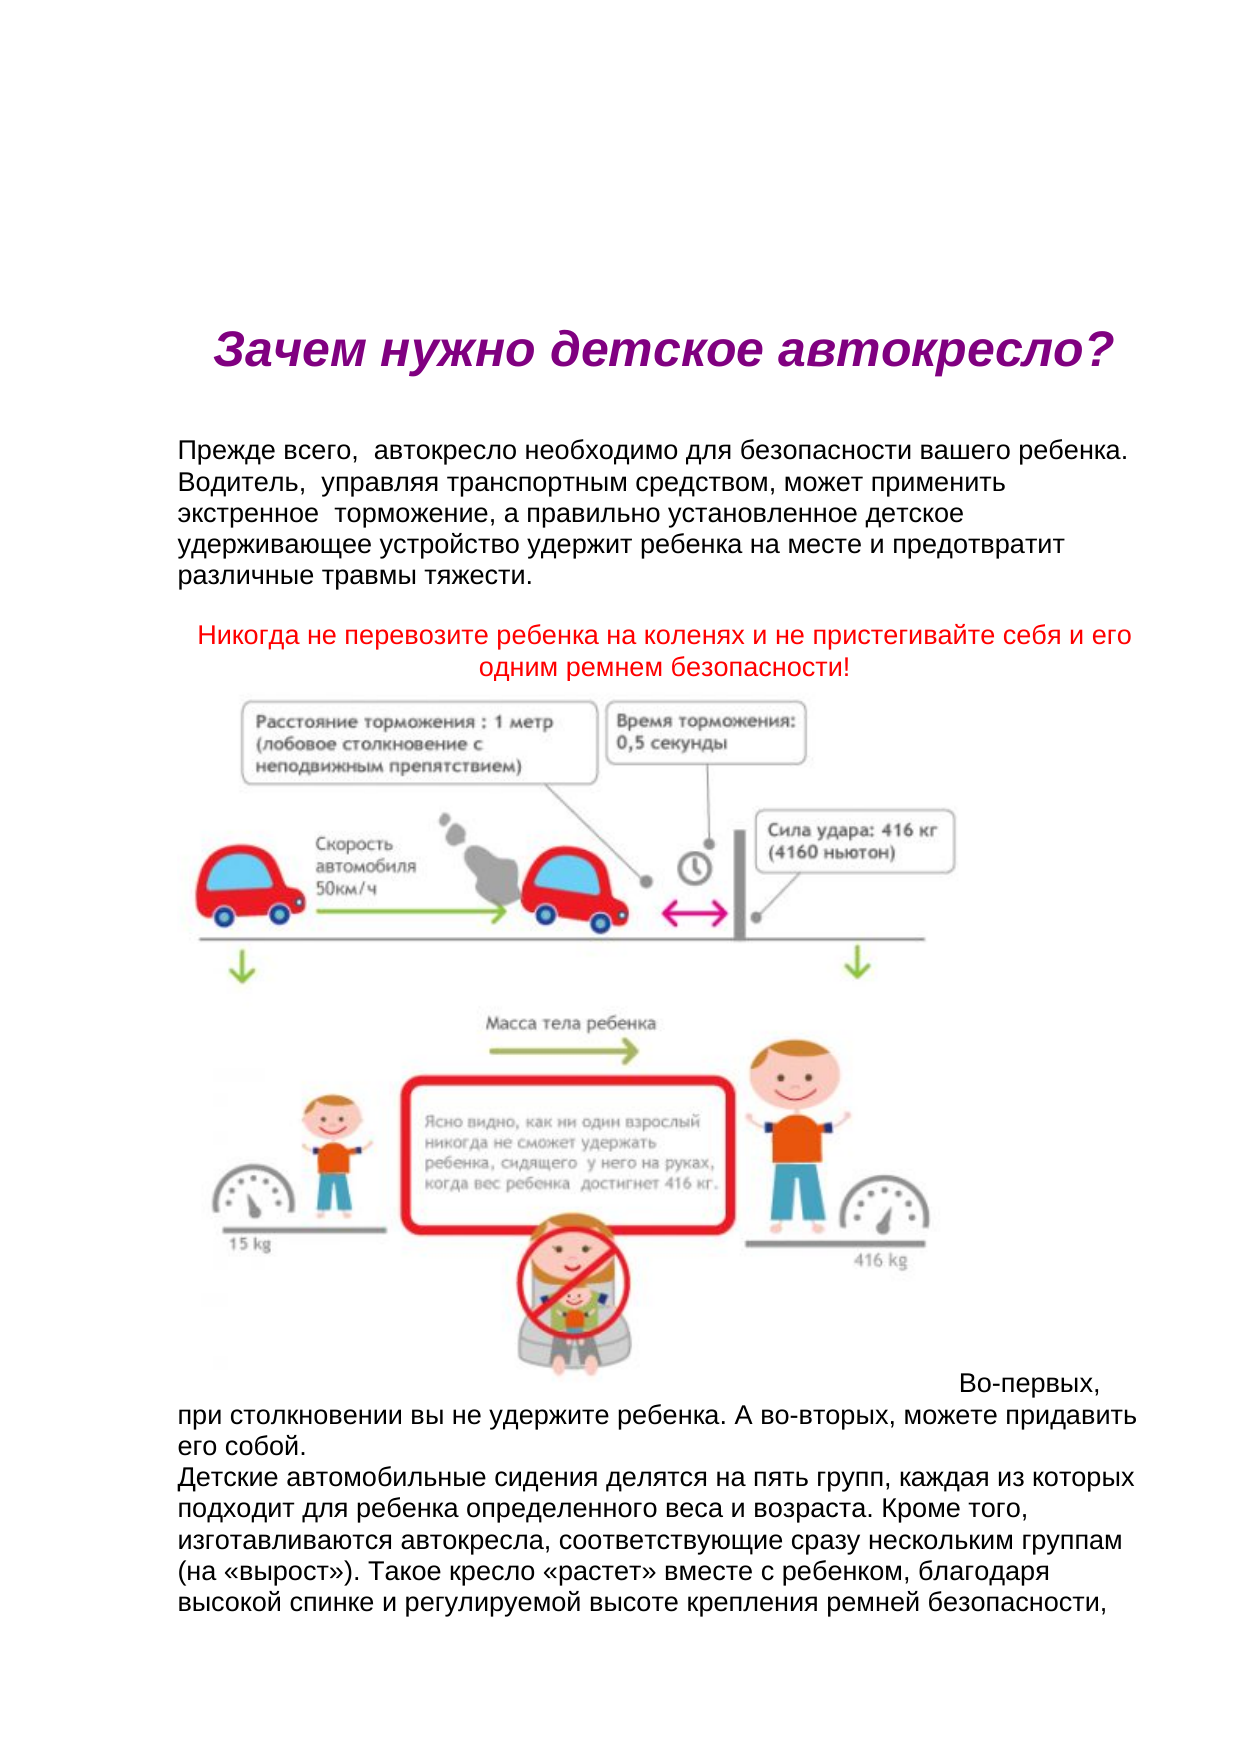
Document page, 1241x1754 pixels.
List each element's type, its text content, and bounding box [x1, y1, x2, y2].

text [177, 1461, 1152, 1617]
text Прежде всего, автокресло необходимо для безопасности вашего ребенка. Водитель, управляя транспортным средством, может применить экстренное торможение, а правильно установленное детское удерживающее устройство удержит ребенка на месте и предотвратит различные травмы тяжести. [177, 434, 1152, 591]
picture [177, 681, 959, 1393]
text Зачем нужно детское автокресло? [177, 319, 1152, 377]
text Никогда не перевозите ребенка на коленях и не пристегивайте себя и его одним ремнем безопасности! [177, 619, 1152, 682]
